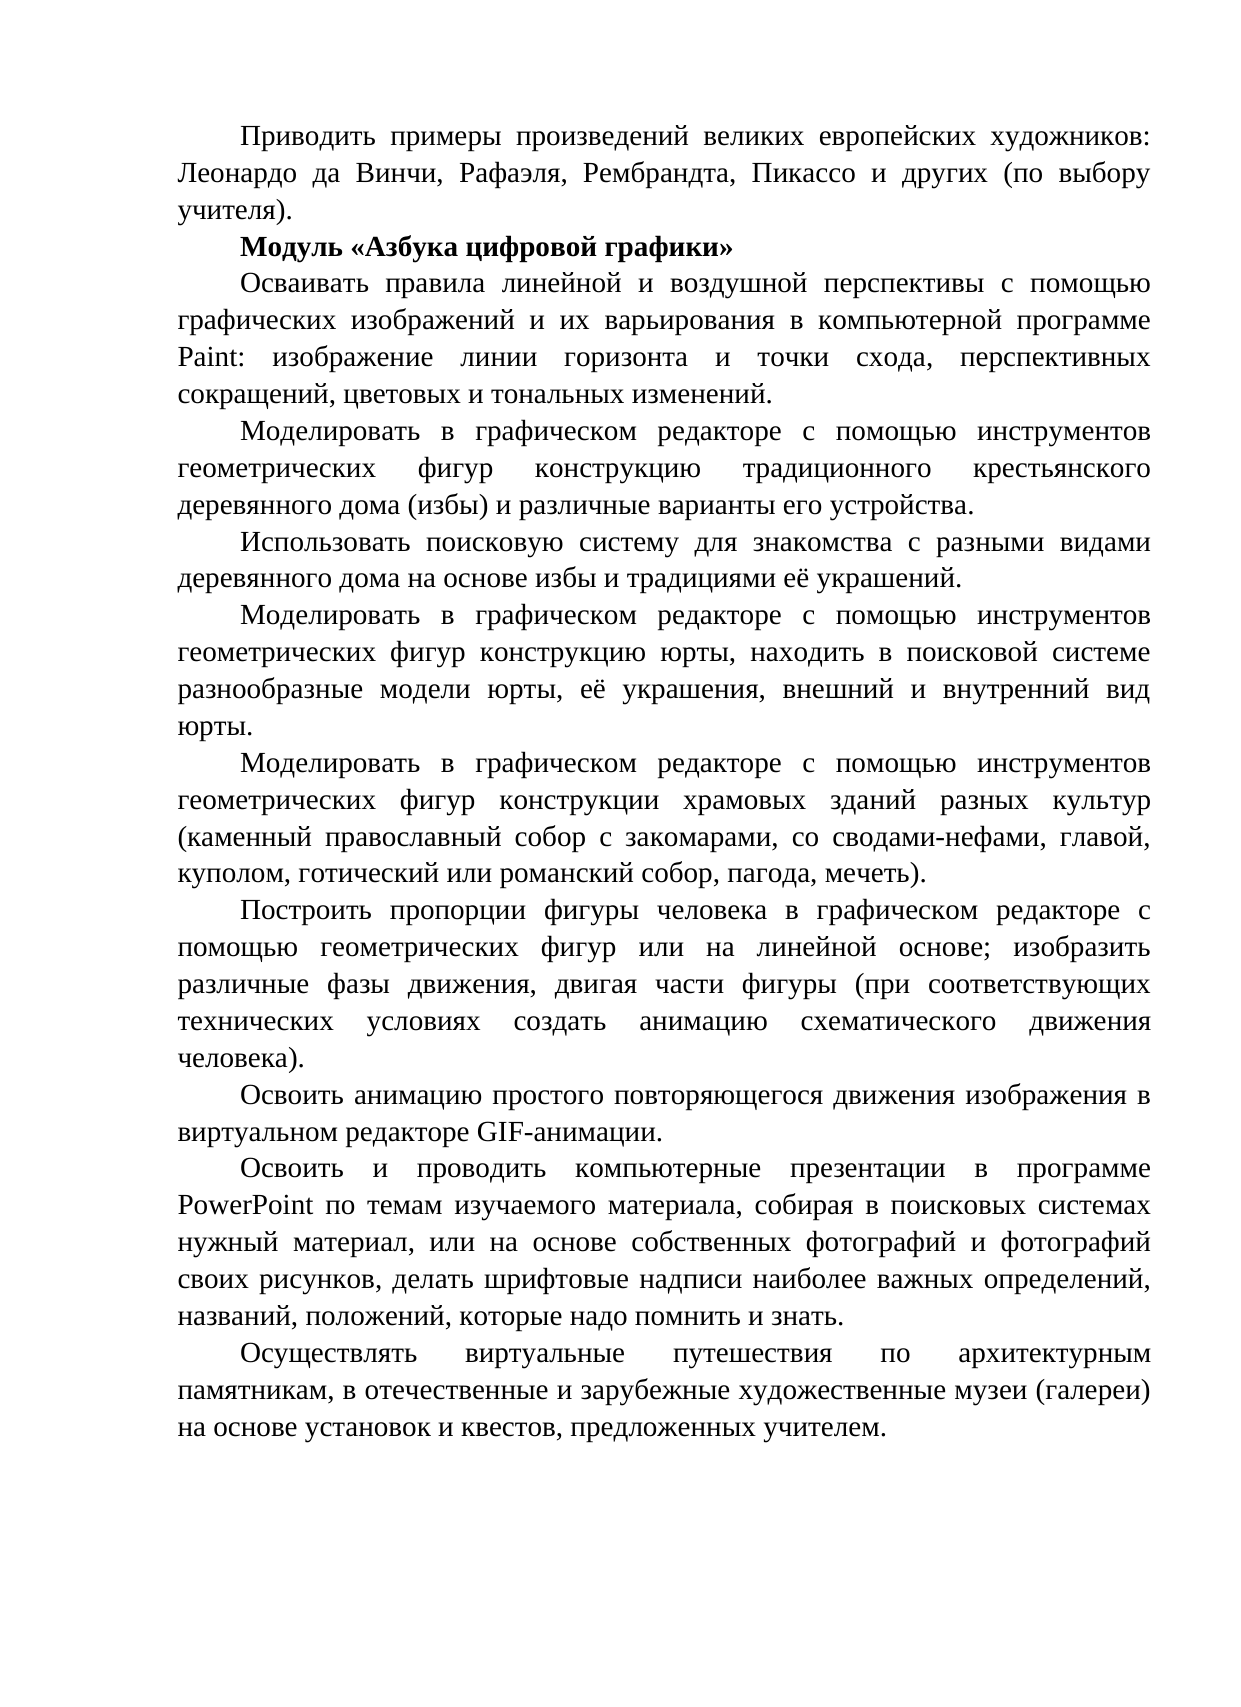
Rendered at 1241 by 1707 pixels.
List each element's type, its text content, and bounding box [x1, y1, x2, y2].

text Моделировать в графическом редакторе с помощью инструментов геометрических фигур конструкции храмовых зданий разных культур (каменный православный собор с закомарами, со сводами-нефами, главой, куполом, готический или романский собор, пагода, мечеть). [177, 745, 1152, 889]
text Освоить и проводить компьютерные презентации в программе PowerPoint по темам изучаемого материала, собирая в поисковых системах нужный материал, или на основе собственных фотографий и фотографий своих рисунков, делать шрифтовые надписи наиболее важных определений, названий, положений, которые надо помнить и знать. [177, 1151, 1152, 1332]
text Осваивать правила линейной и воздушной перспективы с помощью графических изображений и их варьирования в компьютерной программе Paint: изображение линии горизонта и точки схода, перспективных сокращений, цветовых и тональных изменений. [177, 266, 1152, 410]
text Построить пропорции фигуры человека в графическом редакторе с помощью геометрических фигур или на линейной основе; изобразить различные фазы движения, двигая части фигуры (при соответствующих технических условиях создать анимацию схематического движения человека). [177, 892, 1152, 1073]
text Модуль «Азбука цифровой графики» [177, 229, 1152, 262]
text Приводить примеры произведений великих европейских художников: Леонардо да Винчи, Рафаэля, Рембрандта, Пикассо и других (по выбору учителя). [177, 118, 1152, 225]
text Освоить анимацию простого повторяющегося движения изображения в виртуальном редакторе GIF-анимации. [177, 1077, 1152, 1147]
text Использовать поисковую систему для знакомства с разными видами деревянного дома на основе избы и традициями её украшений. [177, 524, 1152, 594]
text Осуществлять виртуальные путешествия по архитектурным памятникам, в отечественные и зарубежные художественные музеи (галереи) на основе установок и квестов, предложенных учителем. [177, 1335, 1152, 1442]
text Моделировать в графическом редакторе с помощью инструментов геометрических фигур конструкцию традиционного крестьянского деревянного дома (избы) и различные варианты его устройства. [177, 413, 1152, 520]
text Моделировать в графическом редакторе с помощью инструментов геометрических фигур конструкцию юрты, находить в поисковой системе разнообразные модели юрты, её украшения, внешний и внутренний вид юрты. [177, 597, 1152, 742]
